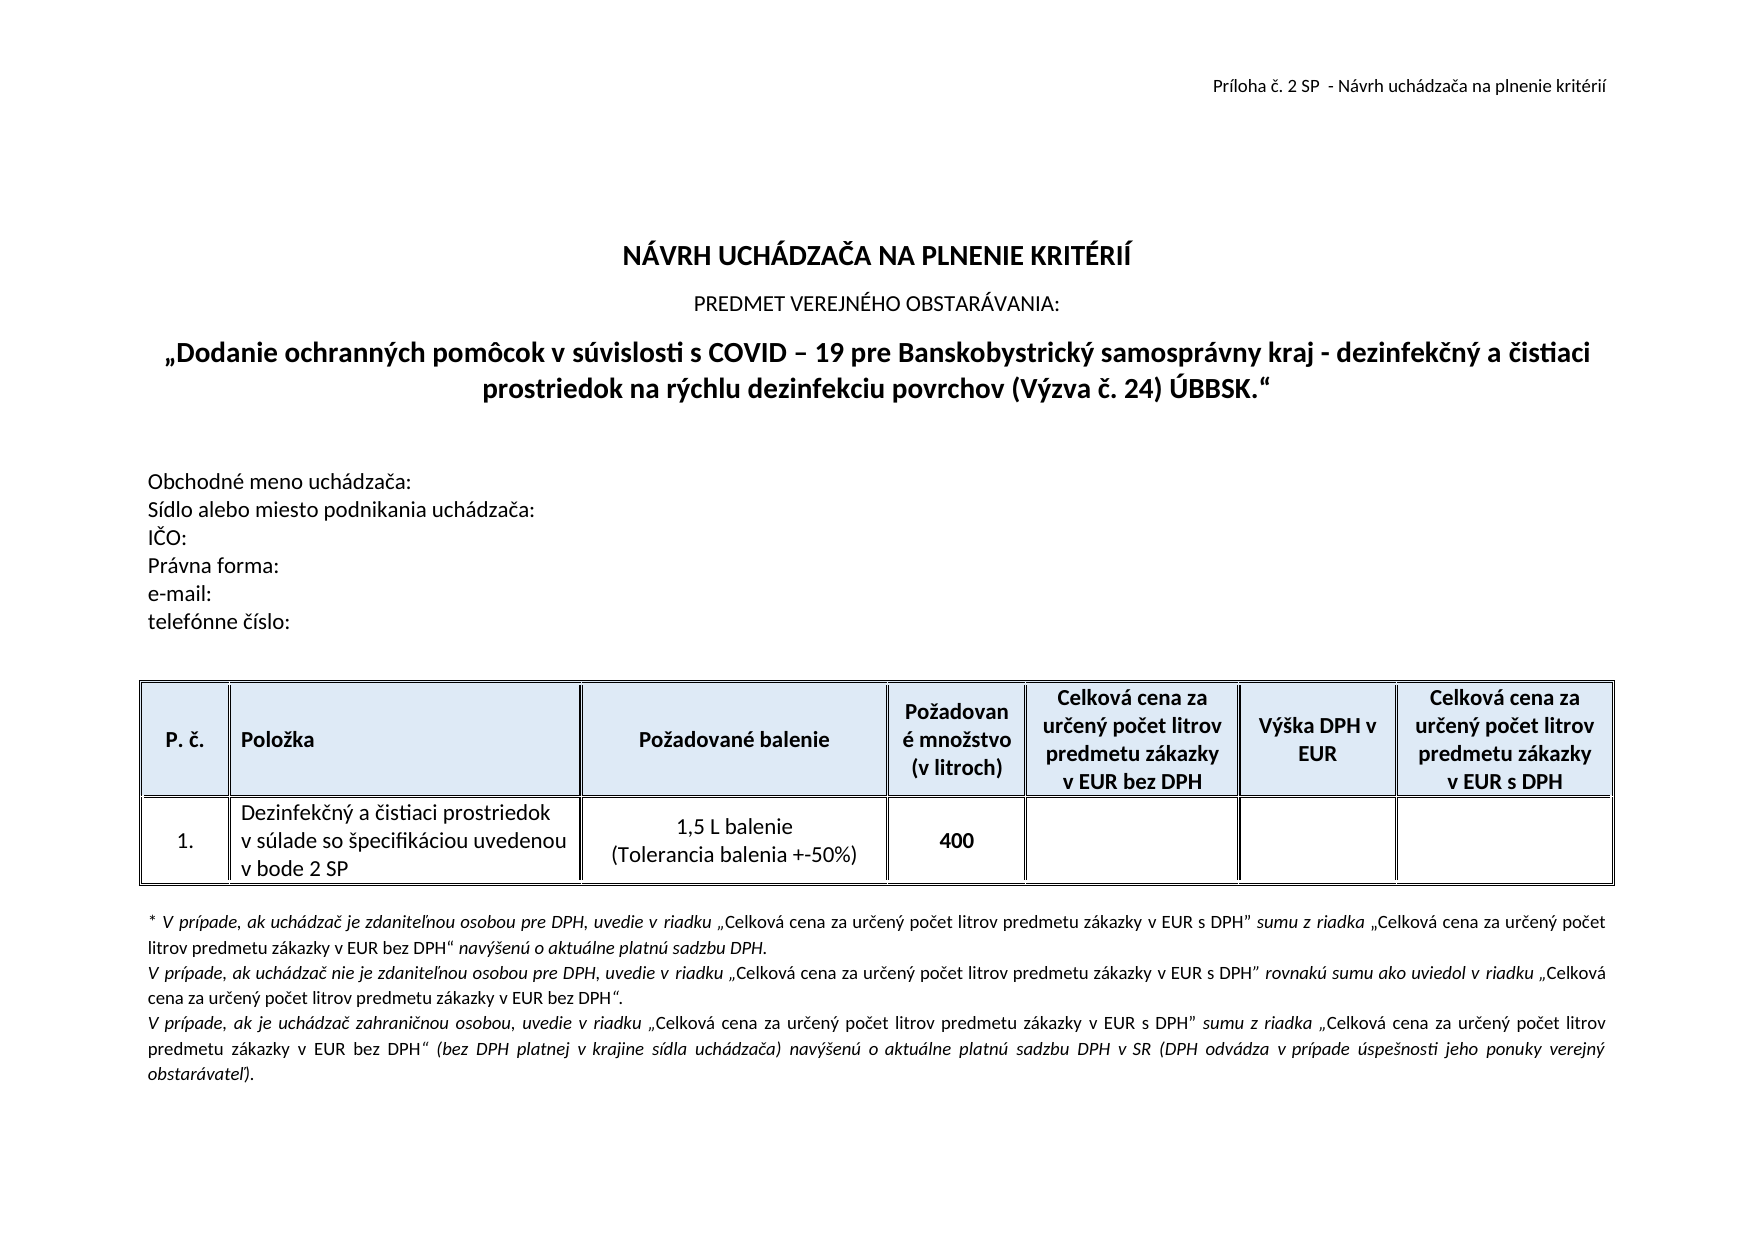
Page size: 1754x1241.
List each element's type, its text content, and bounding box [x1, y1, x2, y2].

table_header Požadované množstvo (v litroch) [888, 681, 1026, 795]
table_header P. č. [142, 683, 229, 795]
table_cell 1,5 L balenie (Tolerancia balenia +-50%) [581, 795, 888, 882]
table_cell [1026, 795, 1239, 882]
text V prípade, ak je uchádzač zahraničnou osobou, uvedie v riadku „Celková cena za určený počet litrov predmetu zákazky v EUR s DPH” sumu z riadka „Celková cena za určený počet litrov predmetu zákazky v EUR bez DPH“ (bez DPH platnej v krajine sídla uchádzača) navýšenú o aktuálne platnú sadzbu DPH v SR (DPH odvádza v prípade úspešnosti jeho ponuky verejný obstarávateľ). [148, 1012, 1606, 1085]
text Obchodné meno uchádzača: [148, 467, 1606, 495]
text V prípade, ak uchádzač nie je zdaniteľnou osobou pre DPH, uvedie v riadku „Celková cena za určený počet litrov predmetu zákazky v EUR s DPH” rovnakú sumu ako uviedol v riadku „Celková cena za určený počet litrov predmetu zákazky v EUR bez DPH“. [148, 961, 1606, 1009]
table_cell [1396, 795, 1613, 882]
table_cell [1239, 798, 1396, 882]
table_header Výška DPH v EUR [1239, 683, 1396, 795]
text „Dodanie ochranných pomôcok v súvislosti s COVID – 19 pre Banskobystrický samosprávny kraj - dezinfekčný a čistiaci prostriedok na rýchlu dezinfekciu povrchov (Výzva č. 24) ÚBBSK.“ [148, 334, 1606, 406]
table_header Celková cena za určený počet litrov predmetu zákazky v EUR bez DPH [1026, 681, 1239, 795]
text NÁVRH UCHÁDZAČA NA PLNENIE KRITÉRIÍ [148, 237, 1606, 273]
table_cell 400 [888, 795, 1026, 882]
text IČO: [148, 523, 1606, 551]
text telefónne číslo: [148, 607, 1606, 635]
text e-mail: [148, 579, 1606, 607]
table_cell Dezinfekčný a čistiaci prostriedok v súlade so špecifikáciou uvedenou v bode 2 SP [230, 798, 581, 882]
text Právna forma: [148, 551, 1606, 579]
table_header Celková cena za určený počet litrov predmetu zákazky v EUR s DPH [1396, 683, 1612, 795]
text Sídlo alebo miesto podnikania uchádzača: [148, 495, 1606, 523]
text * V prípade, ak uchádzač je zdaniteľnou osobou pre DPH, uvedie v riadku „Celková cena za určený počet litrov predmetu zákazky v EUR s DPH” sumu z riadka „Celková cena za určený počet litrov predmetu zákazky v EUR bez DPH“ navýšenú o aktuálne platnú sadzbu DPH. [148, 911, 1606, 959]
table_cell 1. [140, 795, 229, 882]
text predmet VEREJNÉHO OBSTARÁVANIA: [148, 289, 1606, 317]
table_header Položka [230, 683, 581, 795]
table_header Požadované balenie [581, 681, 888, 795]
